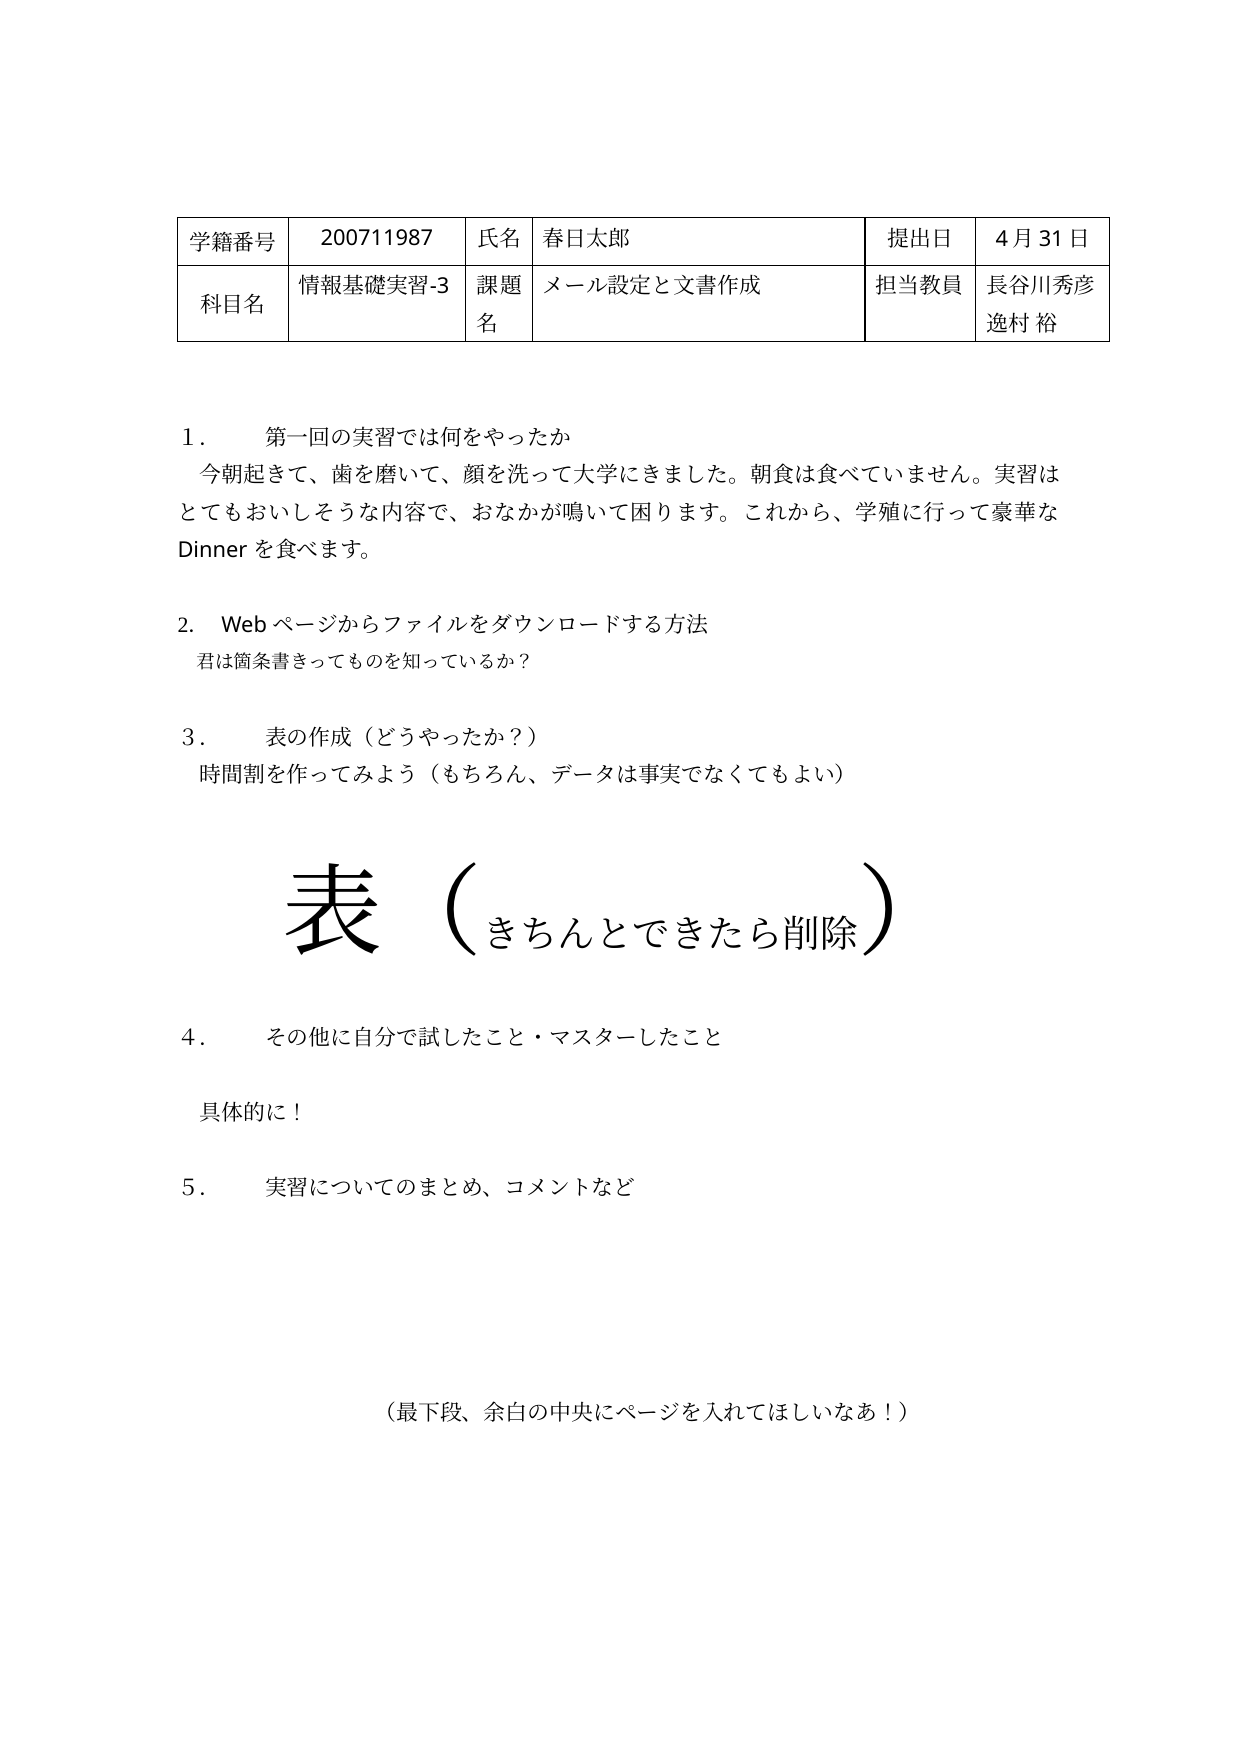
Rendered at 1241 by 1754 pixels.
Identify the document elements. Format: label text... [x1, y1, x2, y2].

list 実習についてのまとめ、コメントなど [177, 1167, 1063, 1204]
table_header 200711987 [289, 218, 465, 265]
list Web ページからファイルをダウンロードする方法 [177, 604, 1063, 642]
table_header 学籍番号 [178, 218, 288, 265]
text 君は箇条書きってものを知っているか？ [177, 642, 1063, 679]
table_header 提出日 [866, 218, 975, 265]
table_header 4月31日 [976, 218, 1109, 265]
text 時間割を作ってみよう（もちろん、データは事実でなくてもよい） [177, 754, 1063, 792]
table_cell 課題名 [466, 266, 532, 341]
table_cell 担当教員 [866, 266, 975, 341]
text 具体的に！ [177, 1092, 1063, 1129]
text （最下段、余白の中央にページを入れてほしいなあ！） [177, 1392, 1063, 1429]
text 今朝起きて、歯を磨いて、顔を洗って大学にきました。朝食は食べていません。実習はとてもおいしそうな内容で、おなかが鳴いて困ります。これから、学殖に行って豪華な Dinner を食べます。 [177, 454, 1063, 567]
table_cell 長谷川秀彦 逸村 裕 [976, 266, 1109, 341]
list その他に自分で試したこと・マスターしたこと [177, 1017, 1063, 1054]
text 表（きちんとできたら削除） [177, 829, 1063, 1017]
table_header 春日太郎 [533, 218, 864, 265]
table_cell 科目名 [178, 266, 288, 341]
table_header 氏名 [466, 218, 532, 265]
list 第一回の実習では何をやったか [177, 417, 1063, 454]
table_cell メール設定と文書作成 [533, 266, 864, 341]
list 表の作成（どうやったか？） [177, 717, 1063, 754]
table_cell 情報基礎実習-3 [289, 266, 465, 341]
